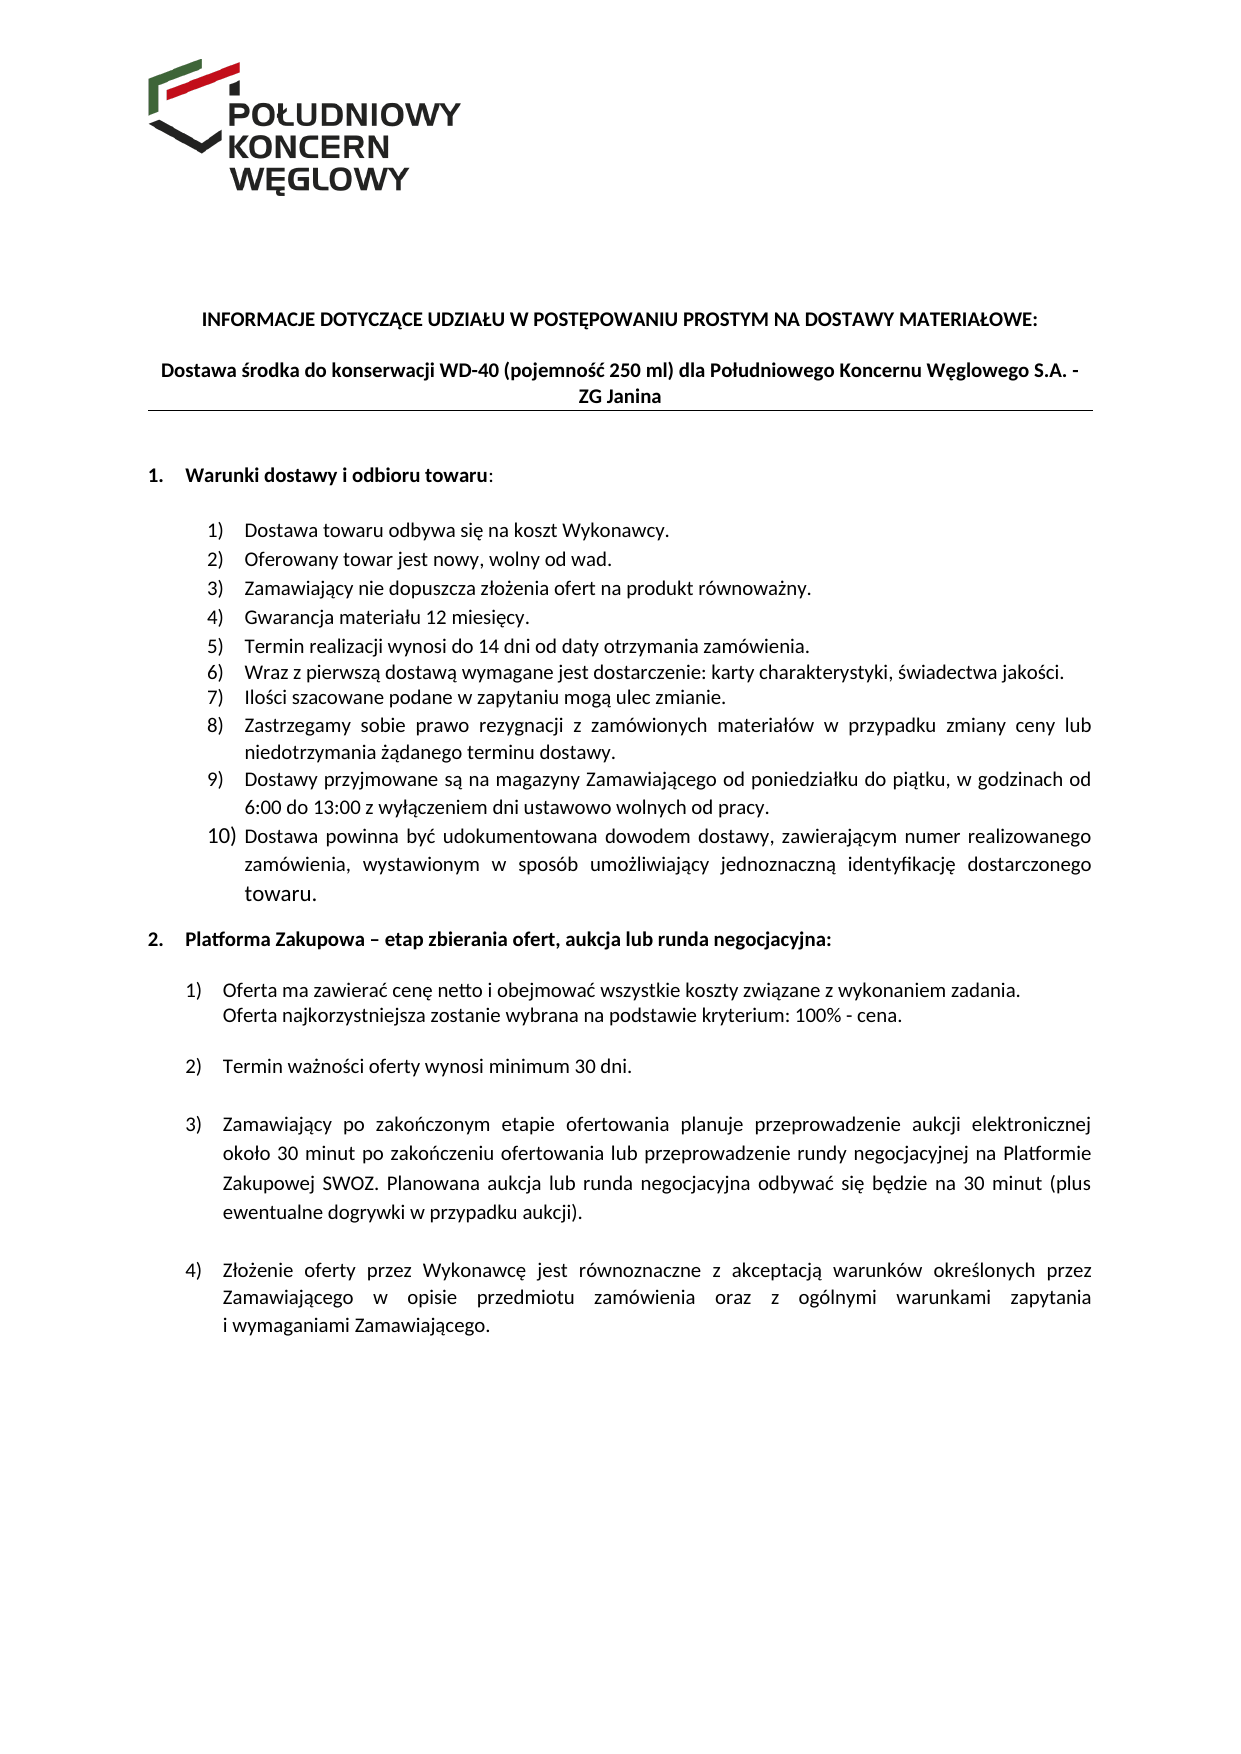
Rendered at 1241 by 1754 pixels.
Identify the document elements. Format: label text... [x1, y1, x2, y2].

list Dostawa powinna być udokumentowana dowodem dostawy, zawierającym numer realizowanego zamówienia, wystawionym w sposób umożliwiający jednoznaczną identyfikację dostarczonego towaru. [207, 821, 1093, 907]
list Zamawiający po zakończonym etapie ofertowania planuje przeprowadzenie aukcji elektronicznej około 30 minut po zakończeniu ofertowania lub przeprowadzenie rundy negocjacyjnej na Platformie Zakupowej SWOZ. Planowana aukcja lub runda negocjacyjna odbywać się będzie na 30 minut (plus ewentualne dogrywki w przypadku aukcji). [185, 1111, 1093, 1224]
text Oferta najkorzystniejsza zostanie wybrana na podstawie kryterium: 100% - cena. [223, 1002, 1093, 1028]
list Zamawiający nie dopuszcza złożenia ofert na produkt równoważny. [207, 575, 1093, 601]
list Termin realizacji wynosi do 14 dni od daty otrzymania zamówienia. [207, 634, 1093, 659]
text Dostawa środka do konserwacji WD-40 (pojemność 250 ml) dla Południowego Koncernu Węglowego S.A. - ZG Janina [148, 357, 1093, 410]
list Zastrzegamy sobie prawo rezygnacji z zamówionych materiałów w przypadku zmiany ceny lub niedotrzymania żądanego terminu dostawy. [207, 712, 1093, 765]
list Oferta ma zawierać cenę netto i obejmować wszystkie koszty związane z wykonaniem zadania. [185, 977, 1093, 1002]
list Platforma Zakupowa – etap zbierania ofert, aukcja lub runda negocjacyjna: [148, 926, 1093, 951]
list Warunki dostawy i odbioru towaru: [148, 462, 1093, 488]
text INFORMACJE DOTYCZĄCE UDZIAŁU W POSTĘPOWANIU PROSTYM NA DOSTAWY MATERIAŁOWE: [148, 307, 1093, 332]
list Oferowany towar jest nowy, wolny od wad. [207, 546, 1093, 572]
list Złożenie oferty przez Wykonawcę jest równoznaczne z akceptacją warunków określonych przez Zamawiającego w opisie przedmiotu zamówienia oraz z ogólnymi warunkami zapytania i wymaganiami Zamawiającego. [185, 1257, 1093, 1337]
list Dostawa towaru odbywa się na koszt Wykonawcy. [207, 517, 1093, 542]
list Wraz z pierwszą dostawą wymagane jest dostarczenie: karty charakterystyki, świadectwa jakości. [207, 659, 1093, 684]
picture [147, 59, 462, 196]
list Gwarancja materiału 12 miesięcy. [207, 604, 1093, 630]
list Ilości szacowane podane w zapytaniu mogą ulec zmianie. [207, 684, 1093, 710]
list Dostawy przyjmowane są na magazyny Zamawiającego od poniedziałku do piątku, w godzinach od 6:00 do 13:00 z wyłączeniem dni ustawowo wolnych od pracy. [207, 767, 1093, 819]
list Termin ważności oferty wynosi minimum 30 dni. [185, 1053, 1093, 1078]
